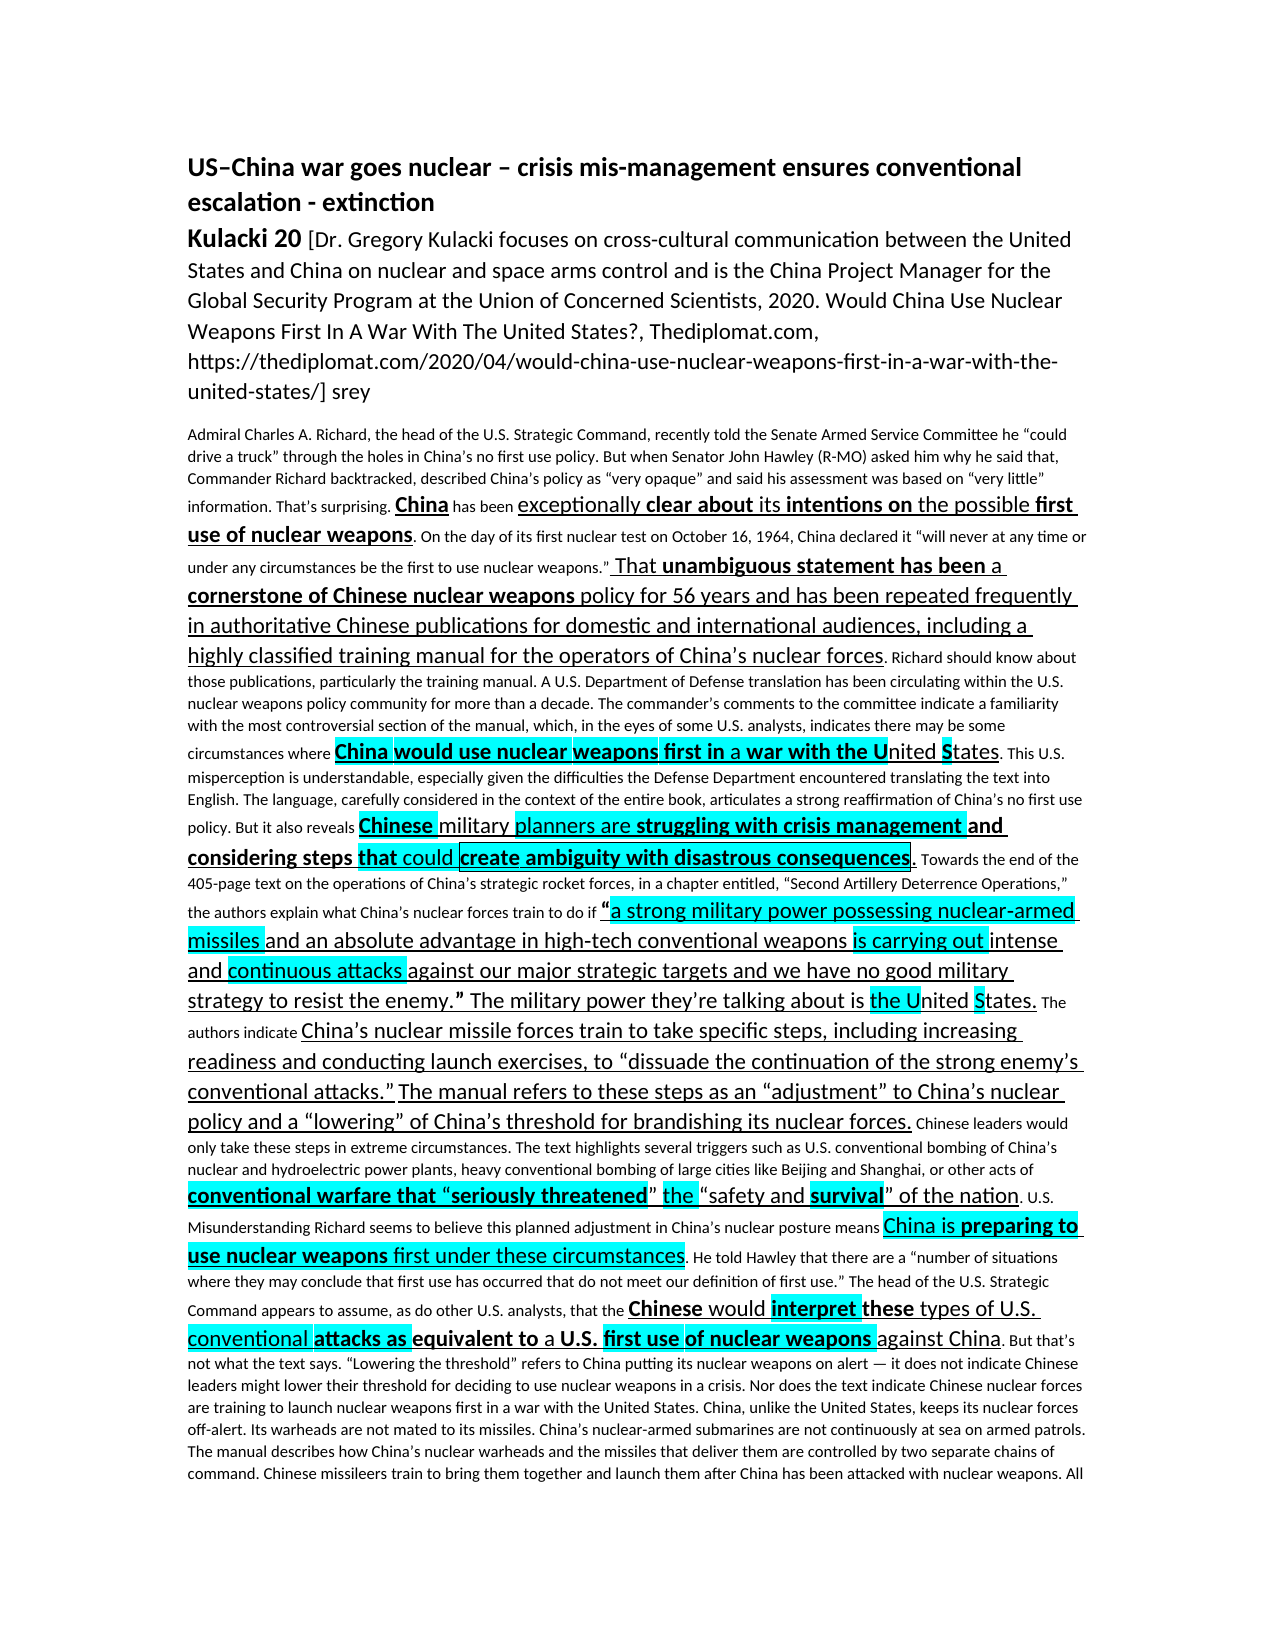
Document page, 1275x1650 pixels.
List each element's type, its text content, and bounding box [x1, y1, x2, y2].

subtitle US–China war goes nuclear – crisis mis-management ensures conventional escalation - extinction [187, 150, 1087, 219]
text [187, 424, 1087, 1483]
text Kulacki 20 [Dr. Gregory Kulacki focuses on cross-cultural communication between the United States and China on nuclear and space arms control and is the China Project Manager for the Global Security Program at the Union of Concerned Scientists, 2020. Would China Use Nuclear Weapons First In A War With The United States?, Thediplomat.com, https://thediplomat.com/2020/04/would-china-use-nuclear-weapons-first-in-a-war-with-the-united-states/] srey [187, 221, 1087, 405]
